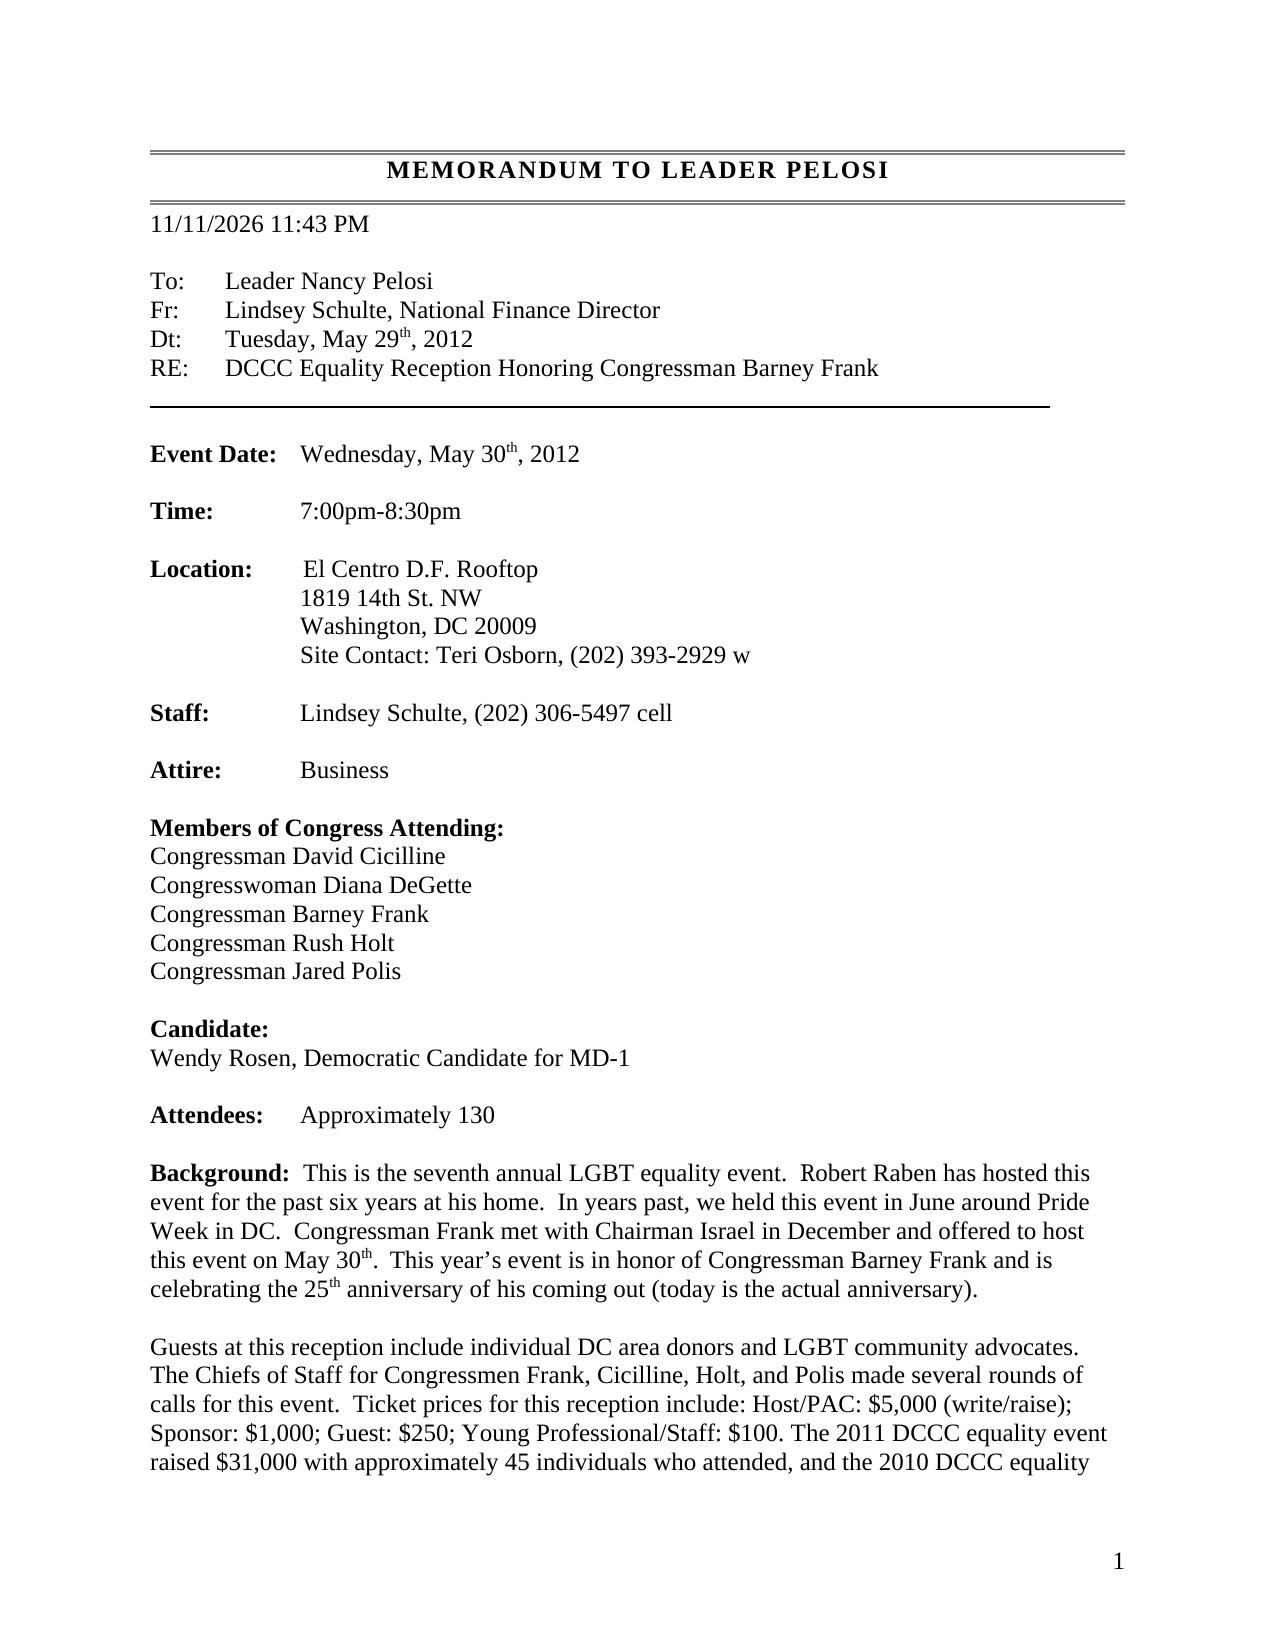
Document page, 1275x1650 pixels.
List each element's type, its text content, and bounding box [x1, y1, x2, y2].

text Congressman Rush Holt [150, 928, 1125, 956]
text RE: DCCC Equality Reception Honoring Congressman Barney Frank [150, 353, 1219, 381]
text Congresswoman Diana DeGette [150, 870, 1125, 899]
text 4/13/2015 2:10 PM [150, 209, 1125, 238]
text Wendy Rosen, Democratic Candidate for MD-1 [150, 1043, 1125, 1071]
text Washington, DC 20009 [300, 611, 1125, 640]
text Dt: Tuesday, May 29th, 2012 [150, 324, 1125, 353]
text Members of Congress Attending: [150, 813, 1125, 841]
text Attendees: Approximately 130 [150, 1100, 1125, 1129]
text Congressman Barney Frank [150, 899, 1125, 928]
text Staff: Lindsey Schulte, (202) 306-5497 cell [150, 698, 1125, 726]
text Candidate: [150, 1014, 1125, 1043]
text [150, 1332, 1125, 1476]
text Fr: Lindsey Schulte, National Finance Director [150, 295, 1125, 324]
text 1819 14th St. NW [300, 583, 1125, 611]
text Location: El Centro D.F. Rooftop [150, 554, 1125, 583]
text Background: This is the seventh annual LGBT equality event. Robert Raben has hosted this event for the past six years at his home. In years past, we held this event in June around Pride Week in DC. Congressman Frank met with Chairman Israel in December and offered to host this event on May 30th. This year’s event is in honor of Congressman Barney Frank and is celebrating the 25th anniversary of his coming out (today is the actual anniversary). [150, 1158, 1125, 1303]
text Time: 7:00pm-8:30pm [150, 496, 1125, 525]
text memorandum to Leader PELOSI [150, 155, 1125, 200]
text Site Contact: Teri Osborn, (202) 393-2929 w [300, 640, 1125, 669]
text Attire: Business [150, 755, 1125, 784]
text Congressman Jared Polis [150, 956, 1125, 985]
text To: Leader Nancy Pelosi [150, 266, 1125, 295]
text Congressman David Cicilline [150, 841, 1125, 870]
subtitle Event Date: Wednesday, May 30th, 2012 [150, 439, 1125, 468]
